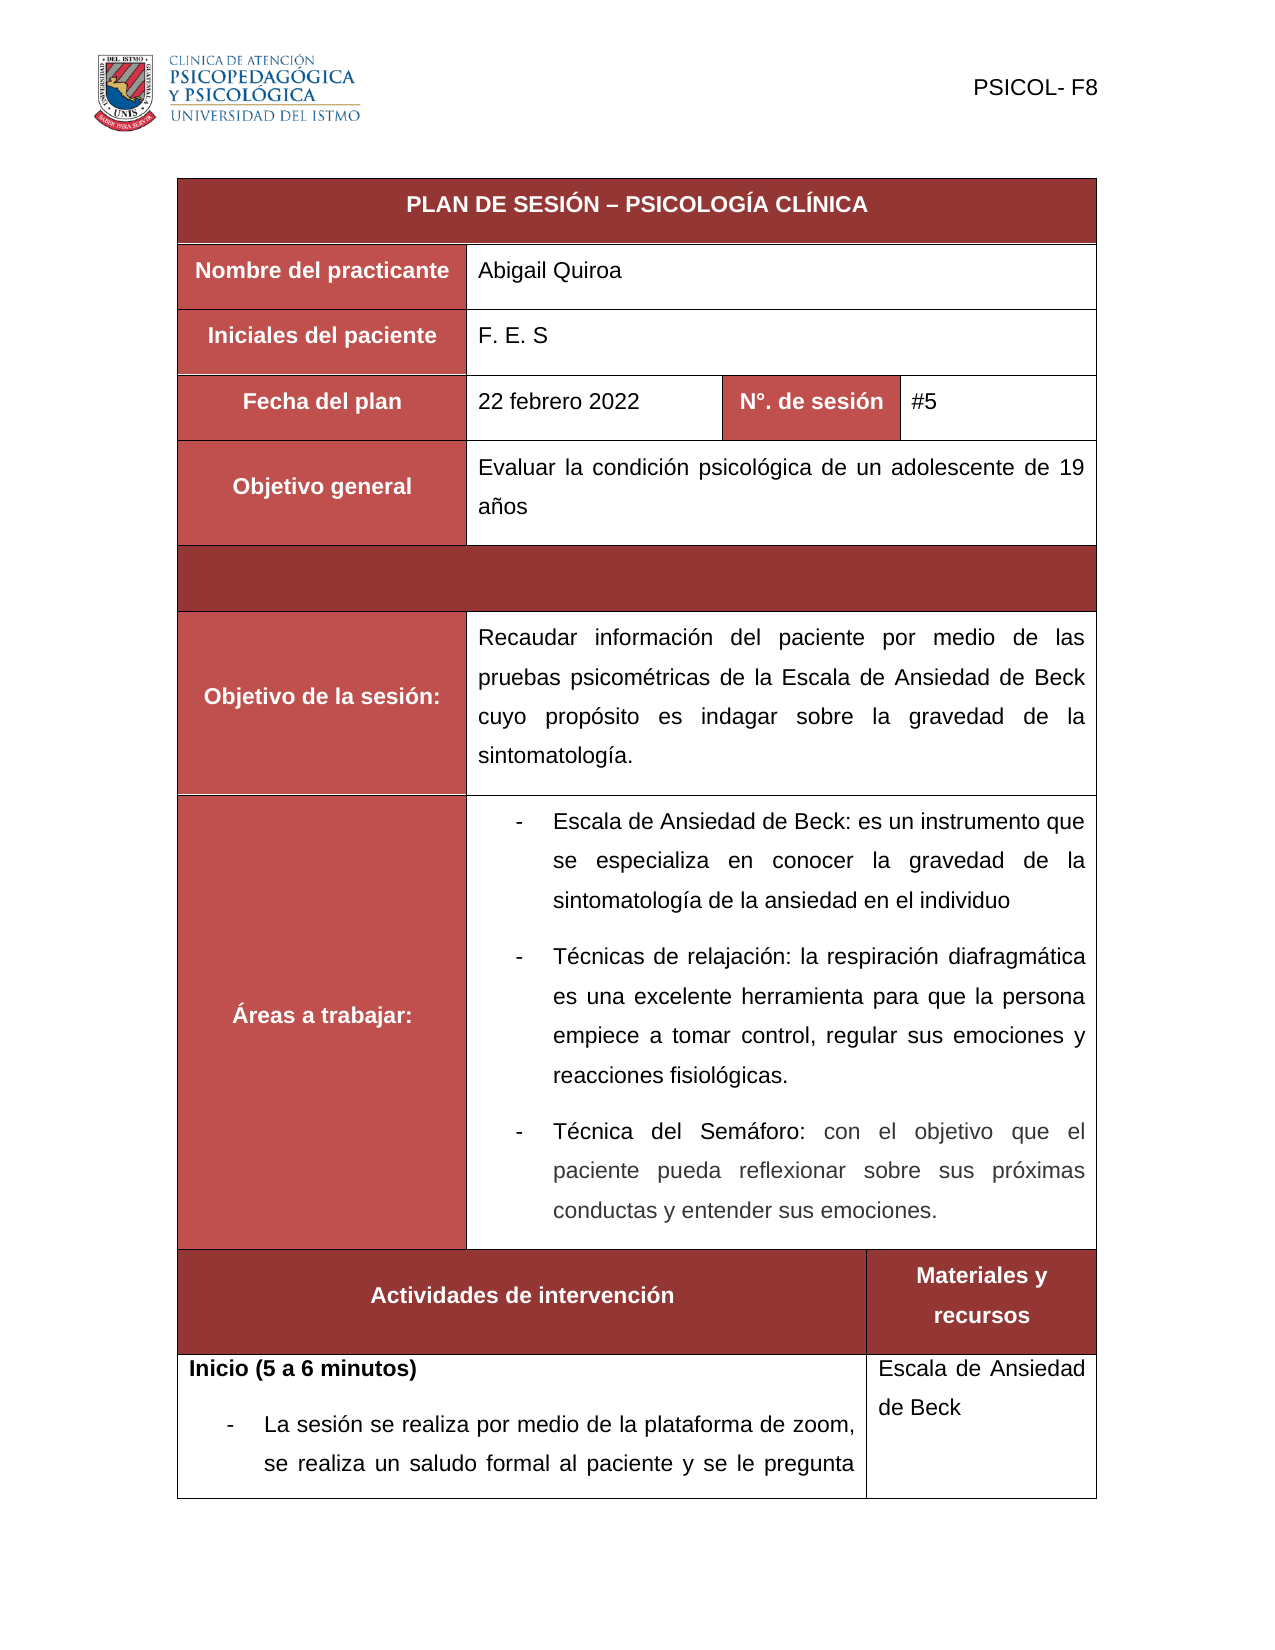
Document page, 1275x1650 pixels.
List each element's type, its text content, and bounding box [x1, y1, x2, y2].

table_cell [178, 546, 1096, 611]
table_cell F. E. S [467, 310, 1096, 374]
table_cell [867, 1355, 1096, 1498]
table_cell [178, 1355, 866, 1498]
table_cell Actividades de intervención [178, 1250, 866, 1354]
table_cell Evaluar la condición psicológica de un adolescente de 19 años [467, 441, 1096, 545]
table_header PLAN DE SESIÓN – PSICOLOGÍA CLÍNICA [178, 179, 1096, 243]
table_cell Iniciales del paciente [178, 310, 466, 374]
table_cell Abigail Quiroa [467, 245, 1096, 309]
table_cell Objetivo de la sesión: [178, 612, 466, 794]
table_cell #5 [901, 376, 1096, 440]
table_cell Materiales y recursos [867, 1250, 1096, 1354]
table_cell 22 febrero 2022 [467, 376, 722, 440]
table_cell Áreas a trabajar: [178, 796, 466, 1249]
table_cell N°. de sesión [723, 376, 900, 440]
picture [42, 25, 422, 166]
table_cell Objetivo general [178, 441, 466, 545]
table_cell Escala de Ansiedad de Beck: es un instrumento que se especializa en conocer la gravedad de la sintomatología de la ansiedad en el individuo Técnicas de relajación: la respiración diafragmática es una excelente herramienta para que la persona empiece a tomar control, regular sus emociones y reacciones fisiológicas. Técnica del Semáforo: con el objetivo que el paciente pueda reflexionar sobre sus próximas conductas y entender sus emociones. [467, 796, 1096, 1249]
table_cell Recaudar información del paciente por medio de las pruebas psicométricas de la Escala de Ansiedad de Beck cuyo propósito es indagar sobre la gravedad de la sintomatología. [467, 612, 1096, 794]
table_cell Fecha del plan [178, 376, 466, 440]
table_cell Nombre del practicante [178, 245, 466, 309]
